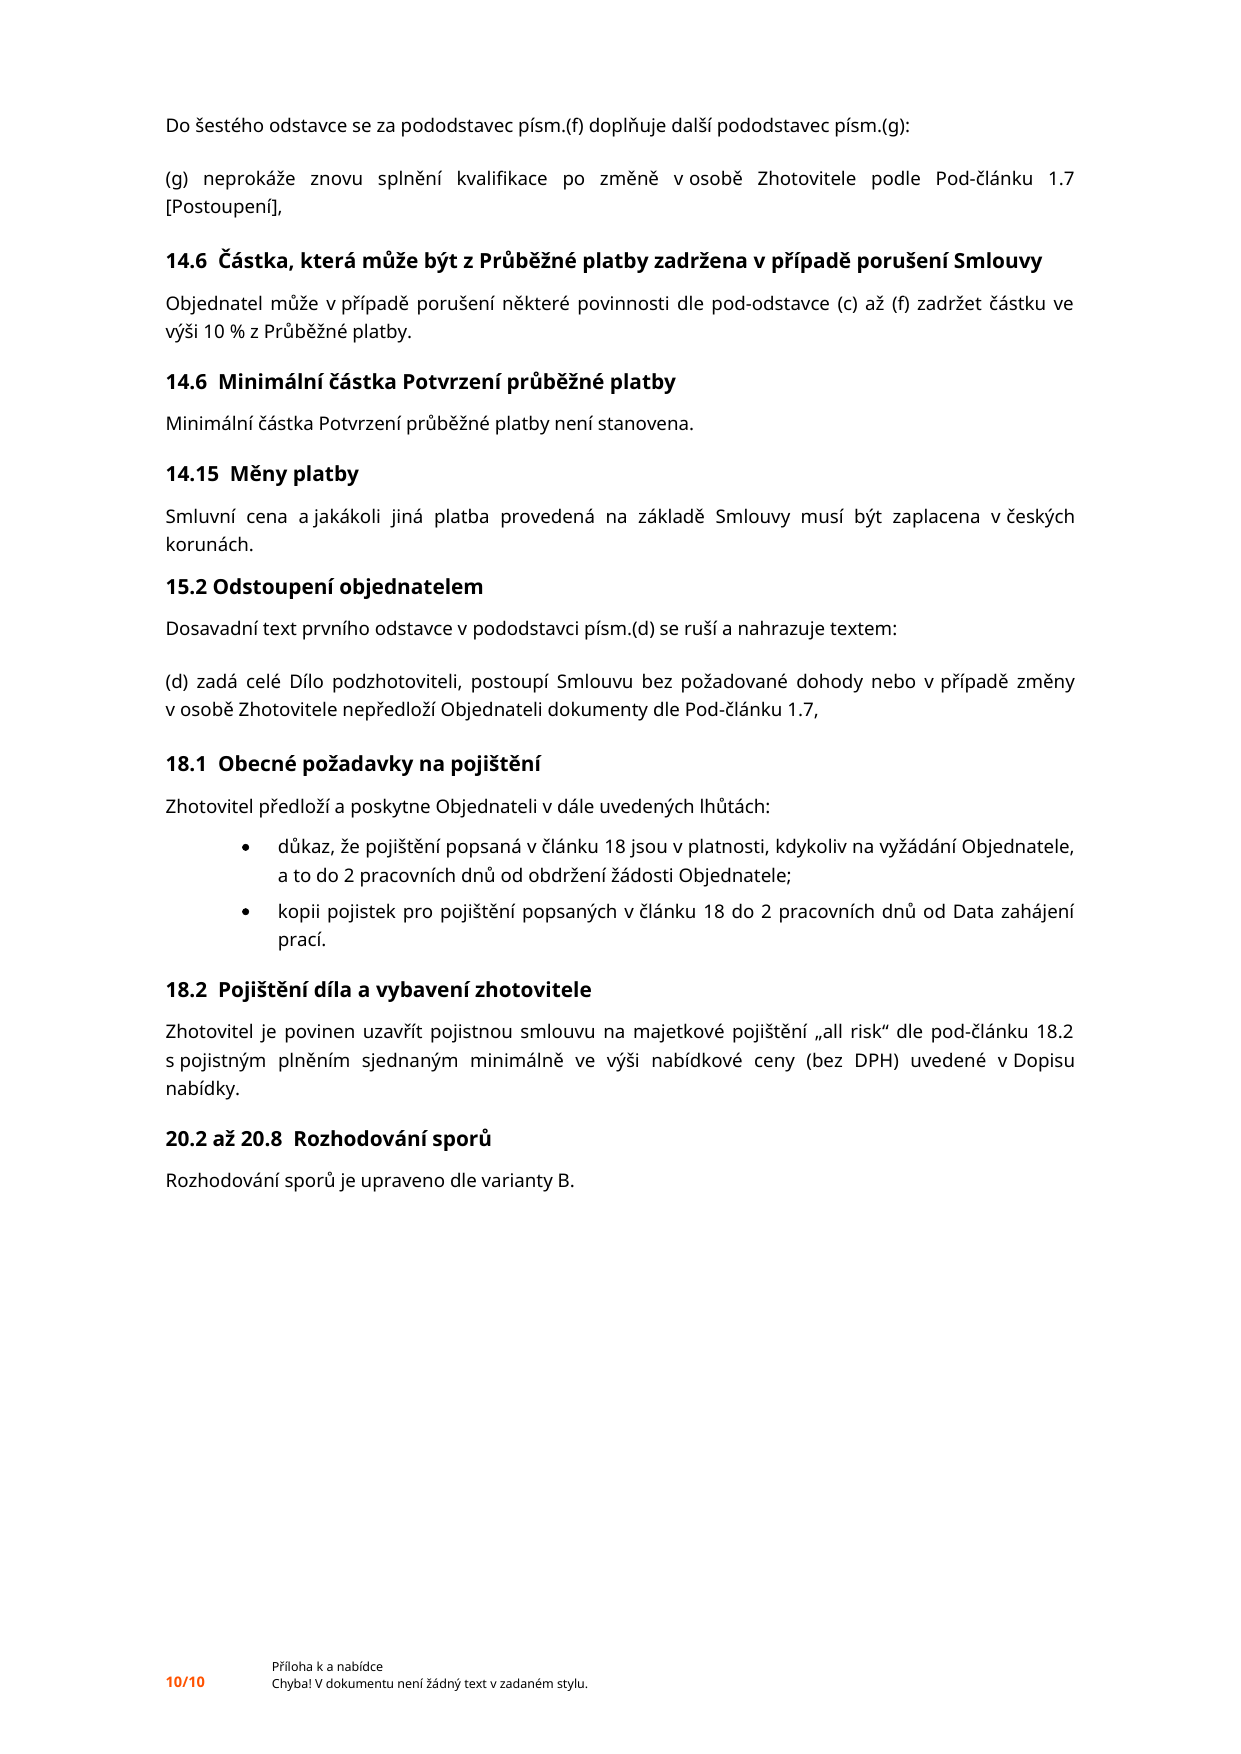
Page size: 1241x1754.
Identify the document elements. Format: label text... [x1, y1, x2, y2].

text důkaz, že pojištění popsaná v článku 18 jsou v platnosti, kdykoliv na vyžádání Objednatele, a to do 2 pracovních dnů od obdržení žádosti Objednatele; [242, 834, 1075, 887]
text (g) neprokáže znovu splnění kvalifikace po změně v osobě Zhotovitele podle Pod-článku 1.7 [Postoupení], [165, 165, 1075, 219]
text 18.1 Obecné požadavky na pojištění [165, 749, 1075, 778]
text 14.6 Částka, která může být z Průběžné platby zadržena v případě porušení Smlouvy [165, 246, 1075, 275]
text Do šestého odstavce se za pododstavec písm.(f) doplňuje další pododstavec písm.(g): [165, 112, 1075, 138]
text Zhotovitel je povinen uzavřít pojistnou smlouvu na majetkové pojištění „all risk“ dle pod-článku 18.2 s pojistným plněním sjednaným minimálně ve výši nabídkové ceny (bez DPH) uvedené v Dopisu nabídky. [165, 1019, 1075, 1100]
text 15.2 Odstoupení objednatelem [165, 572, 1075, 600]
text (d) zadá celé Dílo podzhotoviteli, postoupí Smlouvu bez požadované dohody nebo v případě změny v osobě Zhotovitele nepředloží Objednateli dokumenty dle Pod-článku 1.7, [165, 668, 1075, 722]
text Zhotovitel předloží a poskytne Objednateli v dále uvedených lhůtách: [165, 793, 1075, 819]
text 20.2 až 20.8 Rozhodování sporů [165, 1124, 1075, 1152]
text 18.2 Pojištění díla a vybavení zhotovitele [165, 975, 1075, 1003]
text Dosavadní text prvního odstavce v pododstavci písm.(d) se ruší a nahrazuje textem: [165, 616, 1075, 641]
text Rozhodování sporů je upraveno dle varianty B. [165, 1167, 1075, 1193]
text Minimální částka Potvrzení průběžné platby není stanovena. [165, 411, 1075, 436]
text kopii pojistek pro pojištění popsaných v článku 18 do 2 pracovních dnů od Data zahájení prací. [242, 898, 1075, 952]
text 14.15 Měny platby [165, 459, 1075, 488]
text 14.6 Minimální částka Potvrzení průběžné platby [165, 367, 1075, 395]
text Objednatel může v případě porušení některé povinnosti dle pod-odstavce (c) až (f) zadržet částku ve výši 10 % z Průběžné platby. [165, 290, 1075, 343]
text Smluvní cena a jakákoli jiná platba provedená na základě Smlouvy musí být zaplacena v českých korunách. [165, 503, 1075, 557]
